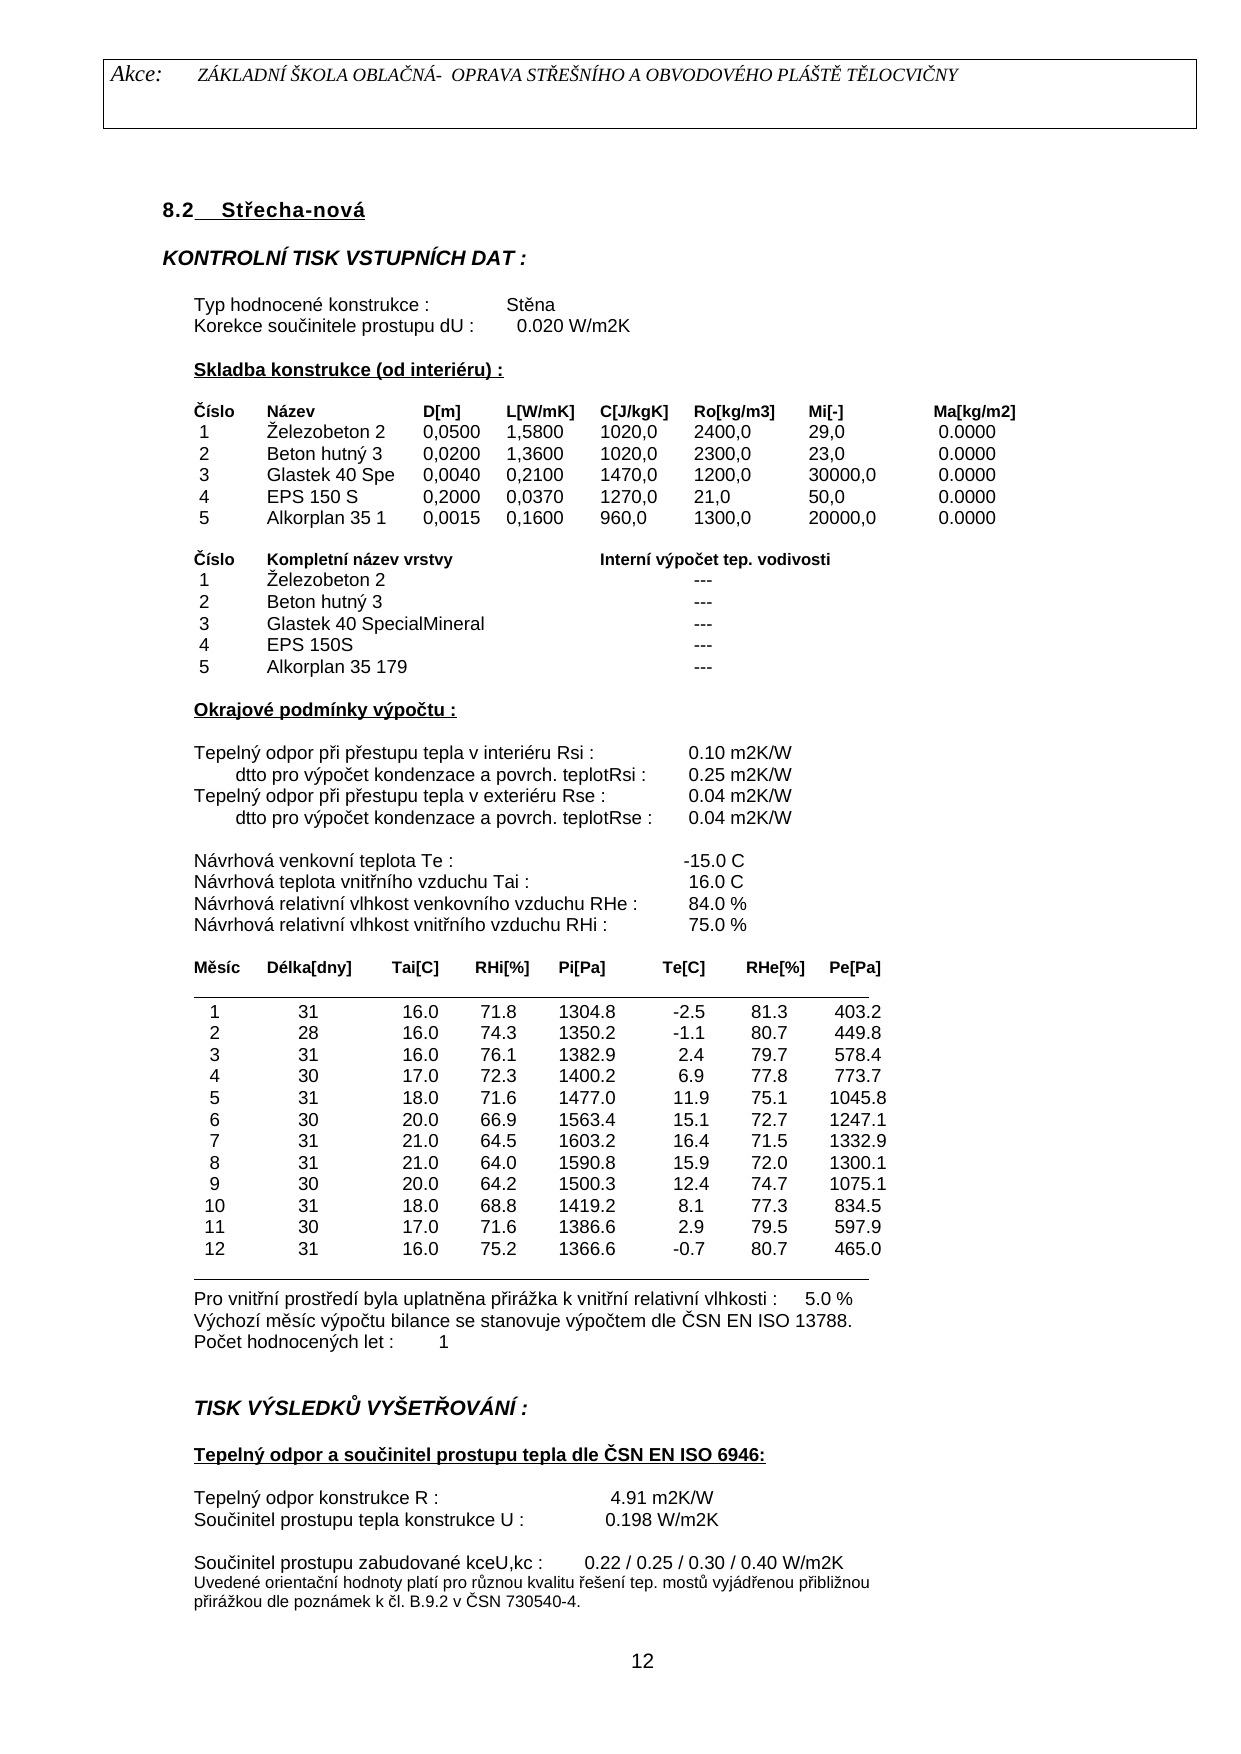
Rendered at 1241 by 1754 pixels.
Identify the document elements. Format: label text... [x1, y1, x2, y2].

text 3 31 16.0 76.1 1382.9 2.4 79.7 578.4 [162, 1044, 1122, 1065]
text Uvedené orientační hodnoty platí pro různou kvalitu řešení tep. mostů vyjádřenou přibližnou [162, 1573, 1122, 1592]
text 5 31 18.0 71.6 1477.0 11.9 75.1 1045.8 [162, 1087, 1122, 1108]
text 3 Glastek 40 SpecialMineral --- [162, 612, 1122, 634]
text Součinitel prostupu zabudované kceU,kc : 0.22 / 0.25 / 0.30 / 0.40 W/m2K [162, 1552, 1122, 1573]
text Číslo Kompletní název vrstvy Interní výpočet tep. vodivosti [162, 550, 1122, 569]
text 1 Železobeton 2 --- [162, 569, 1122, 591]
text 4 EPS 150 S 0,2000 0,0370 1270,0 21,0 50,0 0.0000 [162, 485, 1122, 507]
text Návrhová teplota vnitřního vzduchu Tai : 16.0 C [162, 871, 1122, 893]
text Skladba konstrukce (od interiéru) : [162, 358, 1122, 380]
text 8 31 21.0 64.0 1590.8 15.9 72.0 1300.1 [162, 1151, 1122, 1173]
text 5 Alkorplan 35 1 0,0015 0,1600 960,0 1300,0 20000,0 0.0000 [162, 507, 1122, 528]
text 7 31 21.0 64.5 1603.2 16.4 71.5 1332.9 [162, 1130, 1122, 1151]
text 3 Glastek 40 Spe 0,0040 0,2100 1470,0 1200,0 30000,0 0.0000 [162, 464, 1122, 485]
text Typ hodnocené konstrukce : Stěna [162, 294, 1122, 315]
text 2 Beton hutný 3 --- [162, 591, 1122, 612]
subtitle Střecha-nová [162, 198, 1122, 222]
text 6 30 20.0 66.9 1563.4 15.1 72.7 1247.1 [162, 1108, 1122, 1130]
text 10 31 18.0 68.8 1419.2 8.1 77.3 834.5 [162, 1194, 1122, 1216]
text Tepelný odpor a součinitel prostupu tepla dle ČSN EN ISO 6946: [162, 1444, 1122, 1465]
text TISK VÝSLEDKŮ VYŠETŘOVÁNÍ : [162, 1396, 1122, 1420]
text 4 30 17.0 72.3 1400.2 6.9 77.8 773.7 [162, 1065, 1122, 1087]
text 1 31 16.0 71.8 1304.8 -2.5 81.3 403.2 [162, 1001, 1122, 1022]
text KONTROLNÍ TISK VSTUPNÍCH DAT : [162, 246, 1122, 270]
text Tepelný odpor konstrukce R : 4.91 m2K/W [162, 1487, 1122, 1508]
text Pro vnitřní prostředí byla uplatněna přirážka k vnitřní relativní vlhkosti : 5.0 % [162, 1288, 1122, 1309]
text Korekce součinitele prostupu dU : 0.020 W/m2K [162, 315, 1122, 337]
text Návrhová venkovní teplota Te : -15.0 C [162, 849, 1122, 871]
text Výchozí měsíc výpočtu bilance se stanovuje výpočtem dle ČSN EN ISO 13788. [162, 1309, 1122, 1331]
text přirážkou dle poznámek k čl. B.9.2 v ČSN 730540-4. [162, 1592, 1122, 1611]
text Tepelný odpor při přestupu tepla v exteriéru Rse : 0.04 m2K/W [162, 785, 1122, 806]
text dtto pro výpočet kondenzace a povrch. teplotRsi : 0.25 m2K/W [162, 763, 1122, 785]
text Návrhová relativní vlhkost venkovního vzduchu RHe : 84.0 % [162, 893, 1122, 914]
text Počet hodnocených let : 1 [162, 1331, 1122, 1353]
text dtto pro výpočet kondenzace a povrch. teplotRse : 0.04 m2K/W [162, 806, 1122, 828]
text 11 30 17.0 71.6 1386.6 2.9 79.5 597.9 [162, 1216, 1122, 1238]
text Okrajové podmínky výpočtu : [162, 699, 1122, 720]
text 2 28 16.0 74.3 1350.2 -1.1 80.7 449.8 [162, 1022, 1122, 1044]
text Tepelný odpor při přestupu tepla v interiéru Rsi : 0.10 m2K/W [162, 742, 1122, 763]
text Číslo Název D[m] L[W/mK] C[J/kgK] Ro[kg/m3] Mi[-] Ma[kg/m2] [162, 402, 1122, 421]
text Návrhová relativní vlhkost vnitřního vzduchu RHi : 75.0 % [162, 914, 1122, 936]
text Měsíc Délka[dny] Tai[C] RHi[%] Pi[Pa] Te[C] RHe[%] Pe[Pa] [162, 957, 1122, 977]
text 2 Beton hutný 3 0,0200 1,3600 1020,0 2300,0 23,0 0.0000 [162, 442, 1122, 464]
text Součinitel prostupu tepla konstrukce U : 0.198 W/m2K [162, 1508, 1122, 1530]
text 12 31 16.0 75.2 1366.6 -0.7 80.7 465.0 [162, 1238, 1122, 1259]
text 9 30 20.0 64.2 1500.3 12.4 74.7 1075.1 [162, 1173, 1122, 1194]
text 4 EPS 150S --- [162, 634, 1122, 656]
text 1 Železobeton 2 0,0500 1,5800 1020,0 2400,0 29,0 0.0000 [162, 421, 1122, 442]
text 5 Alkorplan 35 179 --- [162, 656, 1122, 677]
